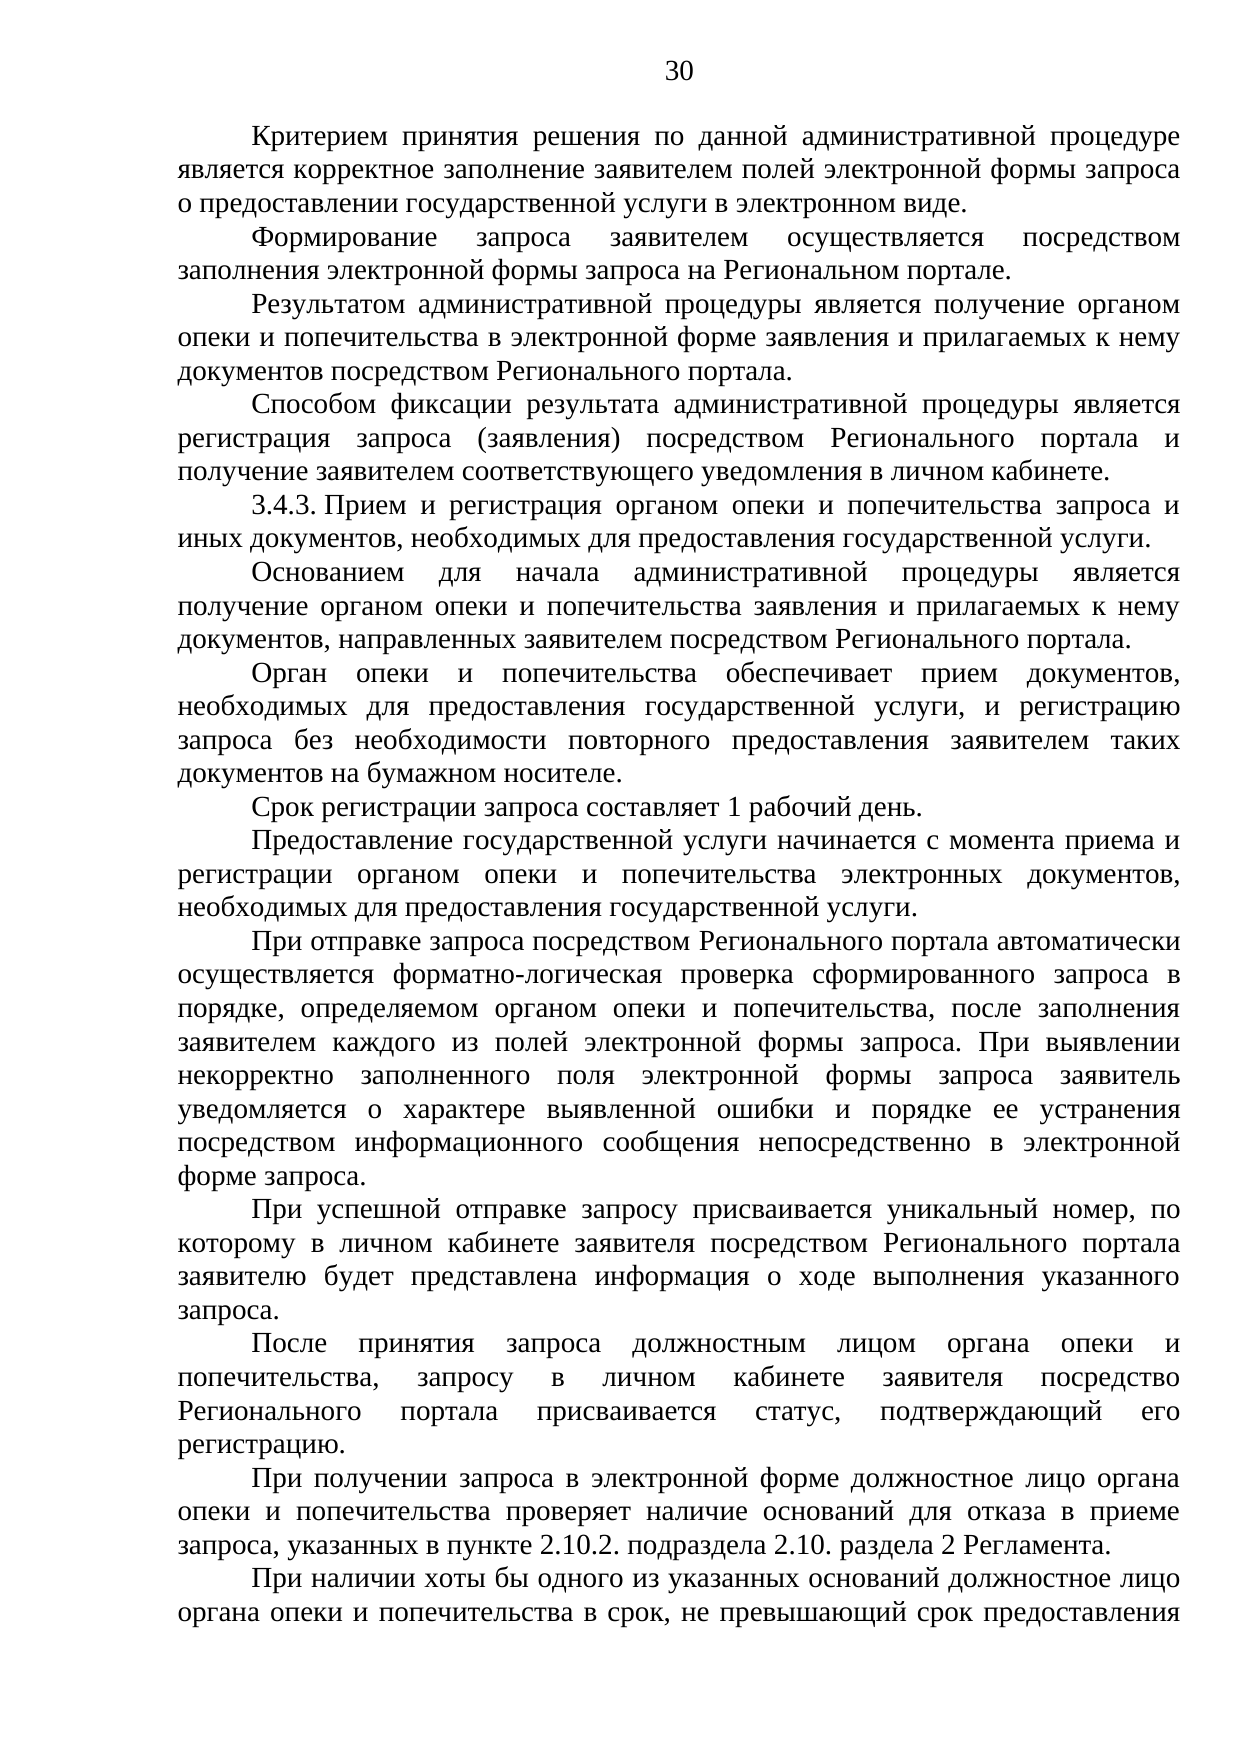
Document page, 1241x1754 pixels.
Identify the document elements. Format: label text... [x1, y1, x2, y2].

text Основанием для начала административной процедуры является получение органом опеки и попечительства заявления и прилагаемых к нему документов, направленных заявителем посредством Регионального портала. [177, 554, 1181, 655]
text 3.4.3. Прием и регистрация органом опеки и попечительства запроса и иных документов, необходимых для предоставления государственной услуги. [177, 487, 1181, 554]
text Способом фиксации результата административной процедуры является регистрация запроса (заявления) посредством Регионального портала и получение заявителем соответствующего уведомления в личном кабинете. [177, 386, 1181, 487]
text Предоставление государственной услуги начинается с момента приема и регистрации органом опеки и попечительства электронных документов, необходимых для предоставления государственной услуги. [177, 822, 1181, 923]
text При отправке запроса посредством Регионального портала автоматически осуществляется форматно-логическая проверка сформированного запроса в порядке, определяемом органом опеки и попечительства, после заполнения заявителем каждого из полей электронной формы запроса. При выявлении некорректно заполненного поля электронной формы запроса заявитель уведомляется о характере выявленной ошибки и порядке ее устранения посредством информационного сообщения непосредственно в электронной форме запроса. [177, 923, 1181, 1191]
text После принятия запроса должностным лицом органа опеки и попечительства, запросу в личном кабинете заявителя посредство Регионального портала присваивается статус, подтверждающий его регистрацию. [177, 1326, 1181, 1460]
text Орган опеки и попечительства обеспечивает прием документов, необходимых для предоставления государственной услуги, и регистрацию запроса без необходимости повторного предоставления заявителем таких документов на бумажном носителе. [177, 655, 1181, 789]
text Срок регистрации запроса составляет 1 рабочий день. [177, 789, 1181, 822]
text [177, 1560, 1181, 1627]
text Результатом административной процедуры является получение органом опеки и попечительства в электронной форме заявления и прилагаемых к нему документов посредством Регионального портала. [177, 286, 1181, 386]
text Формирование запроса заявителем осуществляется посредством заполнения электронной формы запроса на Региональном портале. [177, 219, 1181, 286]
text При успешной отправке запросу присваивается уникальный номер, по которому в личном кабинете заявителя посредством Регионального портала заявителю будет представлена информация о ходе выполнения указанного запроса. [177, 1191, 1181, 1326]
text При получении запроса в электронной форме должностное лицо органа опеки и попечительства проверяет наличие оснований для отказа в приеме запроса, указанных в пункте 2.10.2. подраздела 2.10. раздела 2 Регламента. [177, 1460, 1181, 1560]
text Критерием принятия решения по данной административной процедуре является корректное заполнение заявителем полей электронной формы запроса о предоставлении государственной услуги в электронном виде. [177, 118, 1181, 219]
